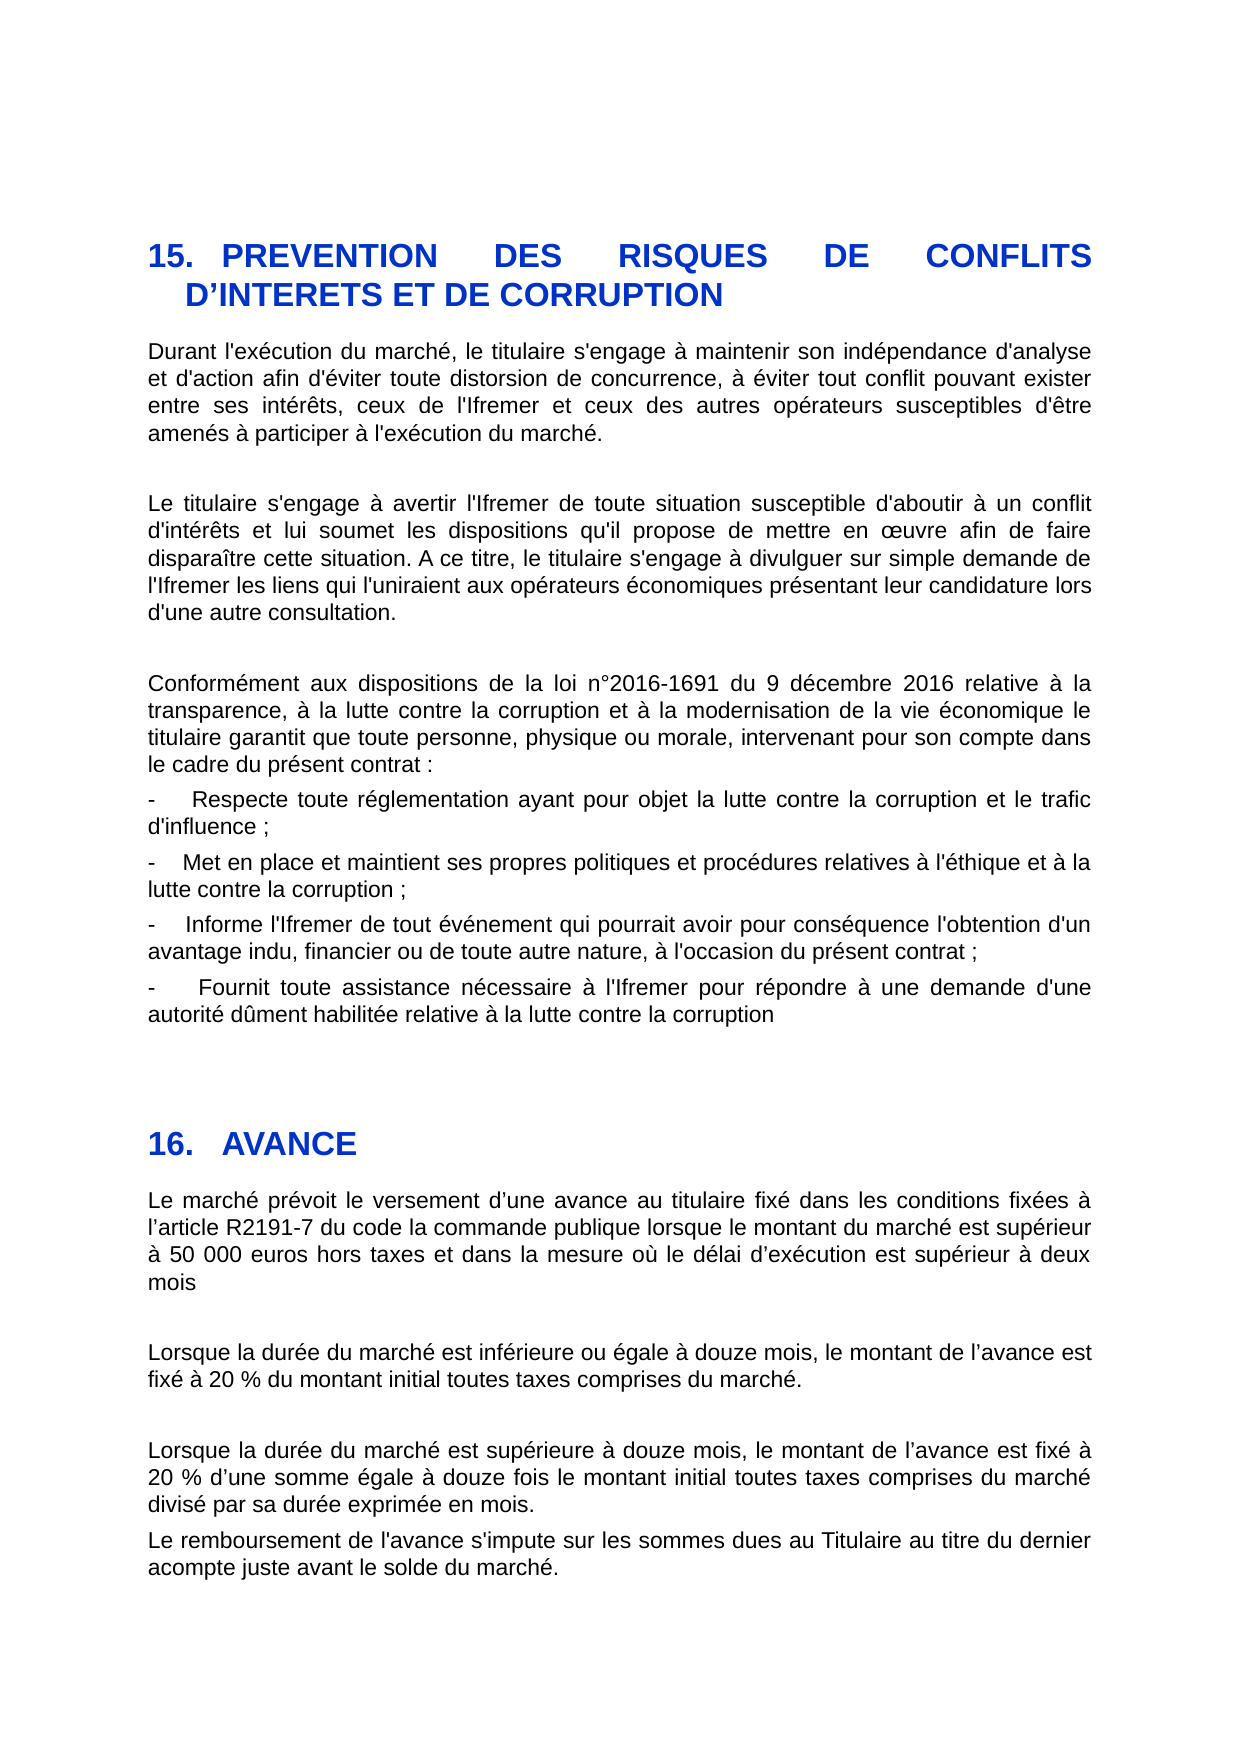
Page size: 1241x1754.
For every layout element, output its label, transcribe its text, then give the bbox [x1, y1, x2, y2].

text - Fournit toute assistance nécessaire à l'Ifremer pour répondre à une demande d'une autorité dûment habilitée relative à la lutte contre la corruption [148, 973, 1092, 1028]
subtitle PREVENTION DES RISQUES DE CONFLITS D’INTERETS ET DE CORRUPTION [148, 236, 1092, 313]
subtitle AVANCE [148, 1123, 1092, 1162]
text Le remboursement de l'avance s'impute sur les sommes dues au Titulaire au titre du dernier acompte juste avant le solde du marché. [148, 1527, 1092, 1581]
text - Respecte toute réglementation ayant pour objet la lutte contre la corruption et le trafic d'influence ; [148, 786, 1092, 840]
text Lorsque la durée du marché est supérieure à douze mois, le montant de l’avance est fixé à 20 % d’une somme égale à douze fois le montant initial toutes taxes comprises du marché divisé par sa durée exprimée en mois. [148, 1437, 1092, 1518]
text Conformément aux dispositions de la loi n°2016-1691 du 9 décembre 2016 relative à la transparence, à la lutte contre la corruption et à la modernisation de la vie économique le titulaire garantit que toute personne, physique ou morale, intervenant pour son compte dans le cadre du présent contrat : [148, 669, 1092, 778]
text Le titulaire s'engage à avertir l'Ifremer de toute situation susceptible d'aboutir à un conflit d'intérêts et lui soumet les dispositions qu'il propose de mettre en œuvre afin de faire disparaître cette situation. A ce titre, le titulaire s'engage à divulguer sur simple demande de l'Ifremer les liens qui l'uniraient aux opérateurs économiques présentant leur candidature lors d'une autre consultation. [148, 490, 1092, 626]
text - Met en place et maintient ses propres politiques et procédures relatives à l'éthique et à la lutte contre la corruption ; [148, 848, 1092, 903]
text Lorsque la durée du marché est inférieure ou égale à douze mois, le montant de l’avance est fixé à 20 % du montant initial toutes taxes comprises du marché. [148, 1339, 1092, 1393]
text - Informe l'Ifremer de tout événement qui pourrait avoir pour conséquence l'obtention d'un avantage indu, financier ou de toute autre nature, à l'occasion du présent contrat ; [148, 911, 1092, 965]
text Durant l'exécution du marché, le titulaire s'engage à maintenir son indépendance d'analyse et d'action afin d'éviter toute distorsion de concurrence, à éviter tout conflit pouvant exister entre ses intérêts, ceux de l'Ifremer et ceux des autres opérateurs susceptibles d'être amenés à participer à l'exécution du marché. [148, 338, 1092, 446]
text Le marché prévoit le versement d’une avance au titulaire fixé dans les conditions fixées à l’article R2191-7 du code la commande publique lorsque le montant du marché est supérieur à 50 000 euros hors taxes et dans la mesure où le délai d’exécution est supérieur à deux mois [148, 1187, 1092, 1295]
